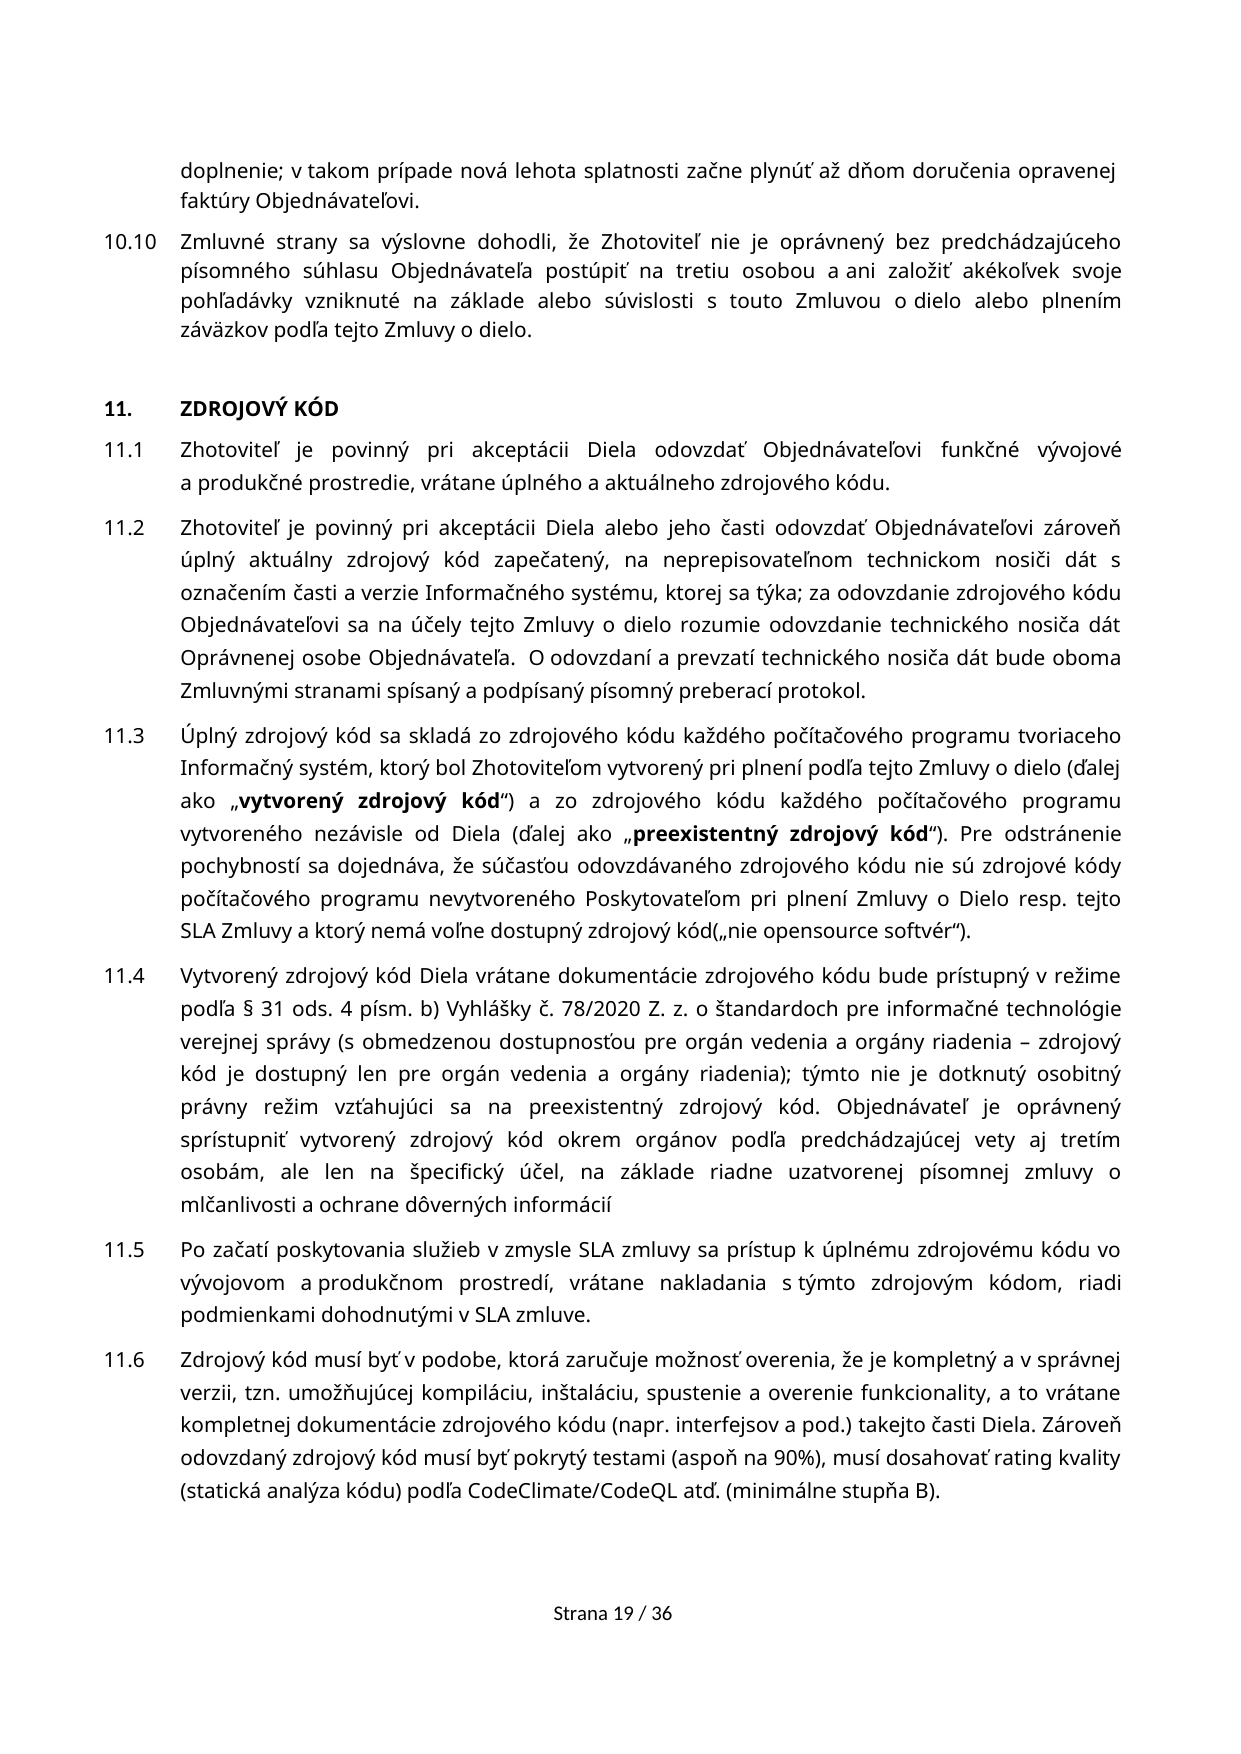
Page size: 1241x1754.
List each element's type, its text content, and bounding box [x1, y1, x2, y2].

text Zhotoviteľ je povinný pri akceptácii Diela odovzdať Objednávateľovi funkčné vývojové a produkčné prostredie, vrátane úplného a aktuálneho zdrojového kódu. [103, 435, 1122, 496]
text Zhotoviteľ je povinný pri akceptácii Diela alebo jeho časti odovzdať Objednávateľovi zároveň úplný aktuálny zdrojový kód zapečatený, na neprepisovateľnom technickom nosiči dát s označením časti a verzie Informačného systému, ktorej sa týka; za odovzdanie zdrojového kódu Objednávateľovi sa na účely tejto Zmluvy o dielo rozumie odovzdanie technického nosiča dát Oprávnenej osobe Objednávateľa. O odovzdaní a prevzatí technického nosiča dát bude oboma Zmluvnými stranami spísaný a podpísaný písomný preberací protokol. [103, 513, 1122, 704]
text Zdrojový kód musí byť v podobe, ktorá zaručuje možnosť overenia, že je kompletný a v správnej verzii, tzn. umožňujúcej kompiláciu, inštaláciu, spustenie a overenie funkcionality, a to vrátane kompletnej dokumentácie zdrojového kódu (napr. interfejsov a pod.) takejto časti Diela. Zároveň odovzdaný zdrojový kód musí byť pokrytý testami (aspoň na 90%), musí dosahovať rating kvality (statická analýza kódu) podľa CodeClimate/CodeQL atď. (minimálne stupňa B). [103, 1345, 1122, 1504]
text Po začatí poskytovania služieb v zmysle SLA zmluvy sa prístup k úplnému zdrojovému kódu vo vývojovom a produkčnom prostredí, vrátane nakladania s týmto zdrojovým kódom, riadi podmienkami dohodnutými v SLA zmluve. [103, 1235, 1122, 1329]
text Vytvorený zdrojový kód Diela vrátane dokumentácie zdrojového kódu bude prístupný v režime podľa § 31 ods. 4 písm. b) Vyhlášky č. 78/2020 Z. z. o štandardoch pre informačné technológie verejnej správy (s obmedzenou dostupnosťou pre orgán vedenia a orgány riadenia – zdrojový kód je dostupný len pre orgán vedenia a orgány riadenia); týmto nie je dotknutý osobitný právny režim vzťahujúci sa na preexistentný zdrojový kód. Objednávateľ je oprávnený sprístupniť vytvorený zdrojový kód okrem orgánov podľa predchádzajúcej vety aj tretím osobám, ale len na špecifický účel, na základe riadne uzatvorenej písomnej zmluvy o mlčanlivosti a ochrane dôverných informácií [103, 962, 1122, 1218]
text Úplný zdrojový kód sa skladá zo zdrojového kódu každého počítačového programu tvoriaceho Informačný systém, ktorý bol Zhotoviteľom vytvorený pri plnení podľa tejto Zmluvy o dielo (ďalej ako „vytvorený zdrojový kód“) a zo zdrojového kódu každého počítačového programu vytvoreného nezávisle od Diela (ďalej ako „preexistentný zdrojový kód“). Pre odstránenie pochybností sa dojednáva, že súčasťou odovzdávaného zdrojového kódu nie sú zdrojové kódy počítačového programu nevytvoreného Poskytovateľom pri plnení Zmluvy o Dielo resp. tejto SLA Zmluvy a ktorý nemá voľne dostupný zdrojový kód(„nie opensource softvér“). [103, 721, 1122, 945]
text ZDROJOVÝ KÓD [103, 393, 1122, 423]
text Zmluvné strany sa výslovne dohodli, že Zhotoviteľ nie je oprávnený bez predchádzajúceho písomného súhlasu Objednávateľa postúpiť na tretiu osobou a ani založiť akékoľvek svoje pohľadávky vzniknuté na základe alebo súvislosti s touto Zmluvou o dielo alebo plnením záväzkov podľa tejto Zmluvy o dielo. [103, 227, 1122, 343]
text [103, 156, 1122, 214]
